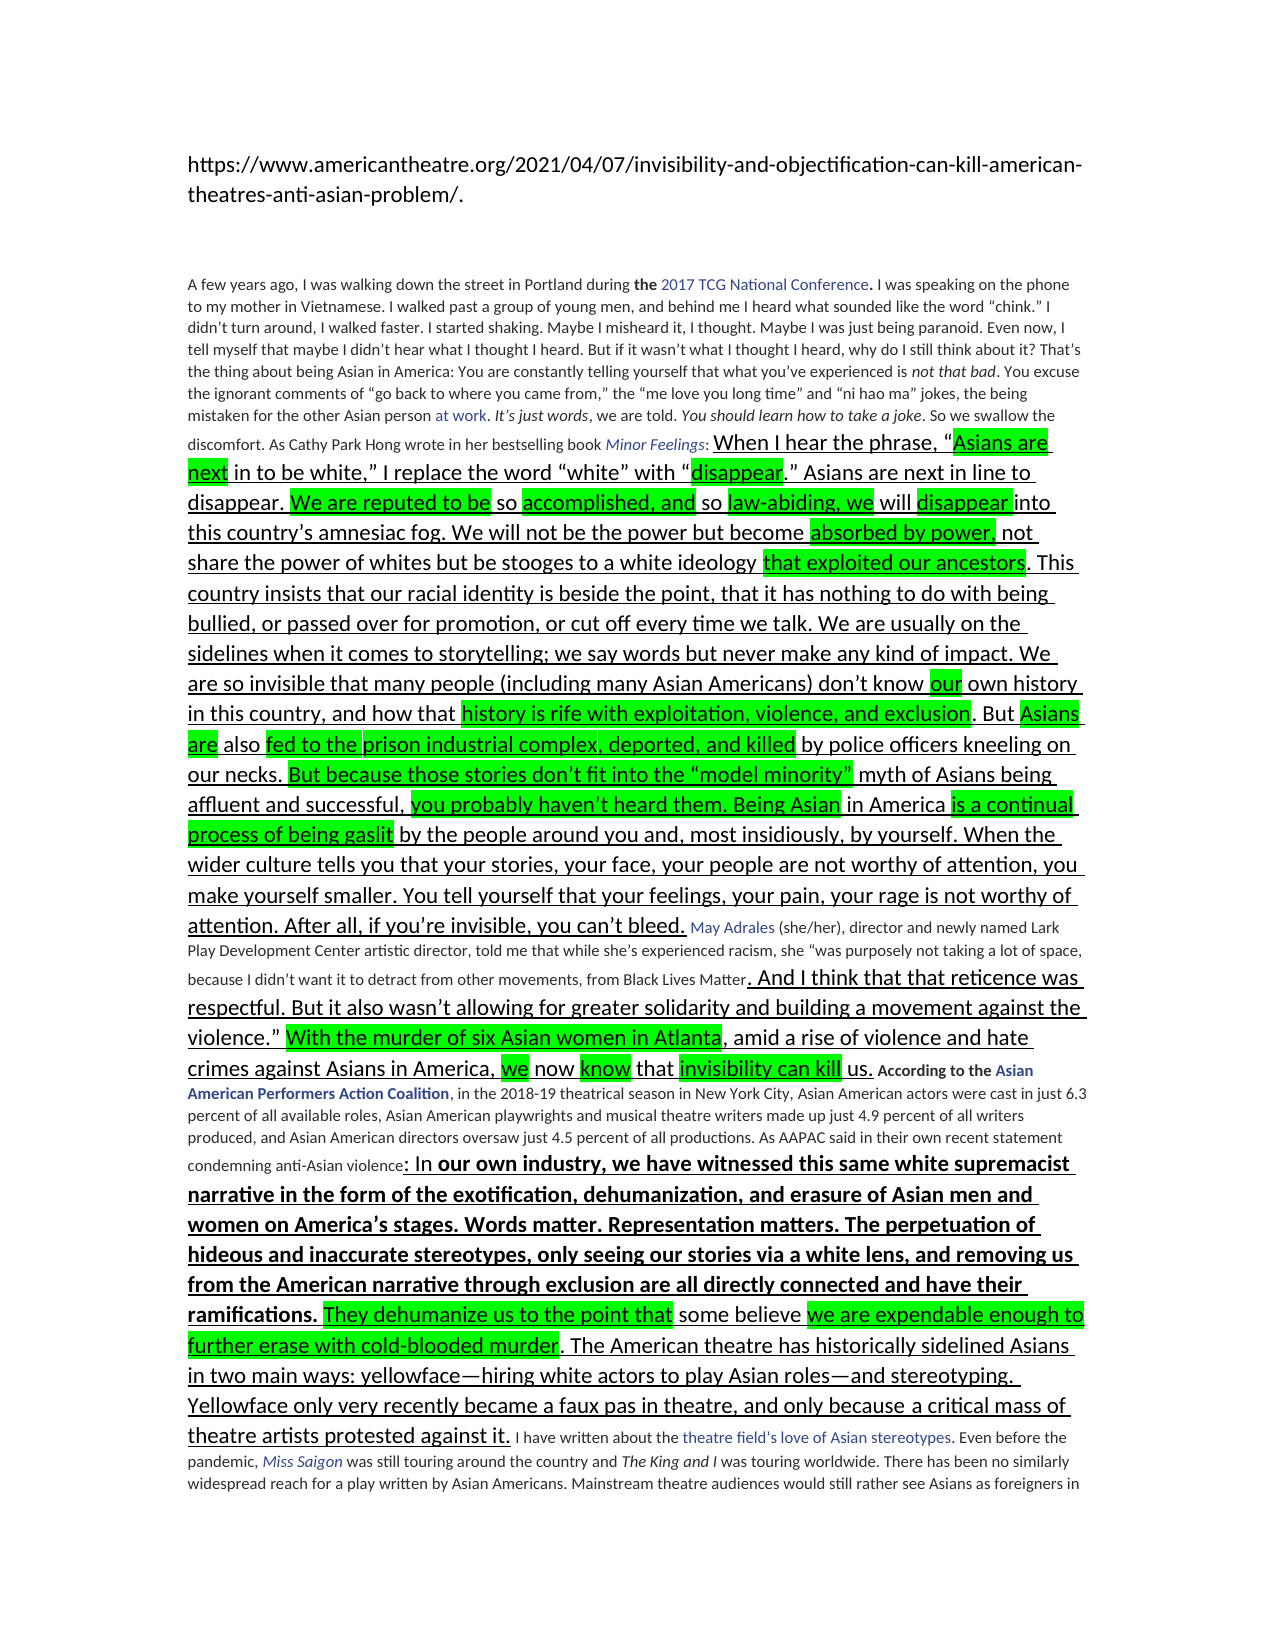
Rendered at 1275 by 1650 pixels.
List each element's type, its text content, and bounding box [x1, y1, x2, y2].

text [187, 150, 1087, 208]
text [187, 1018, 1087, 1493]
